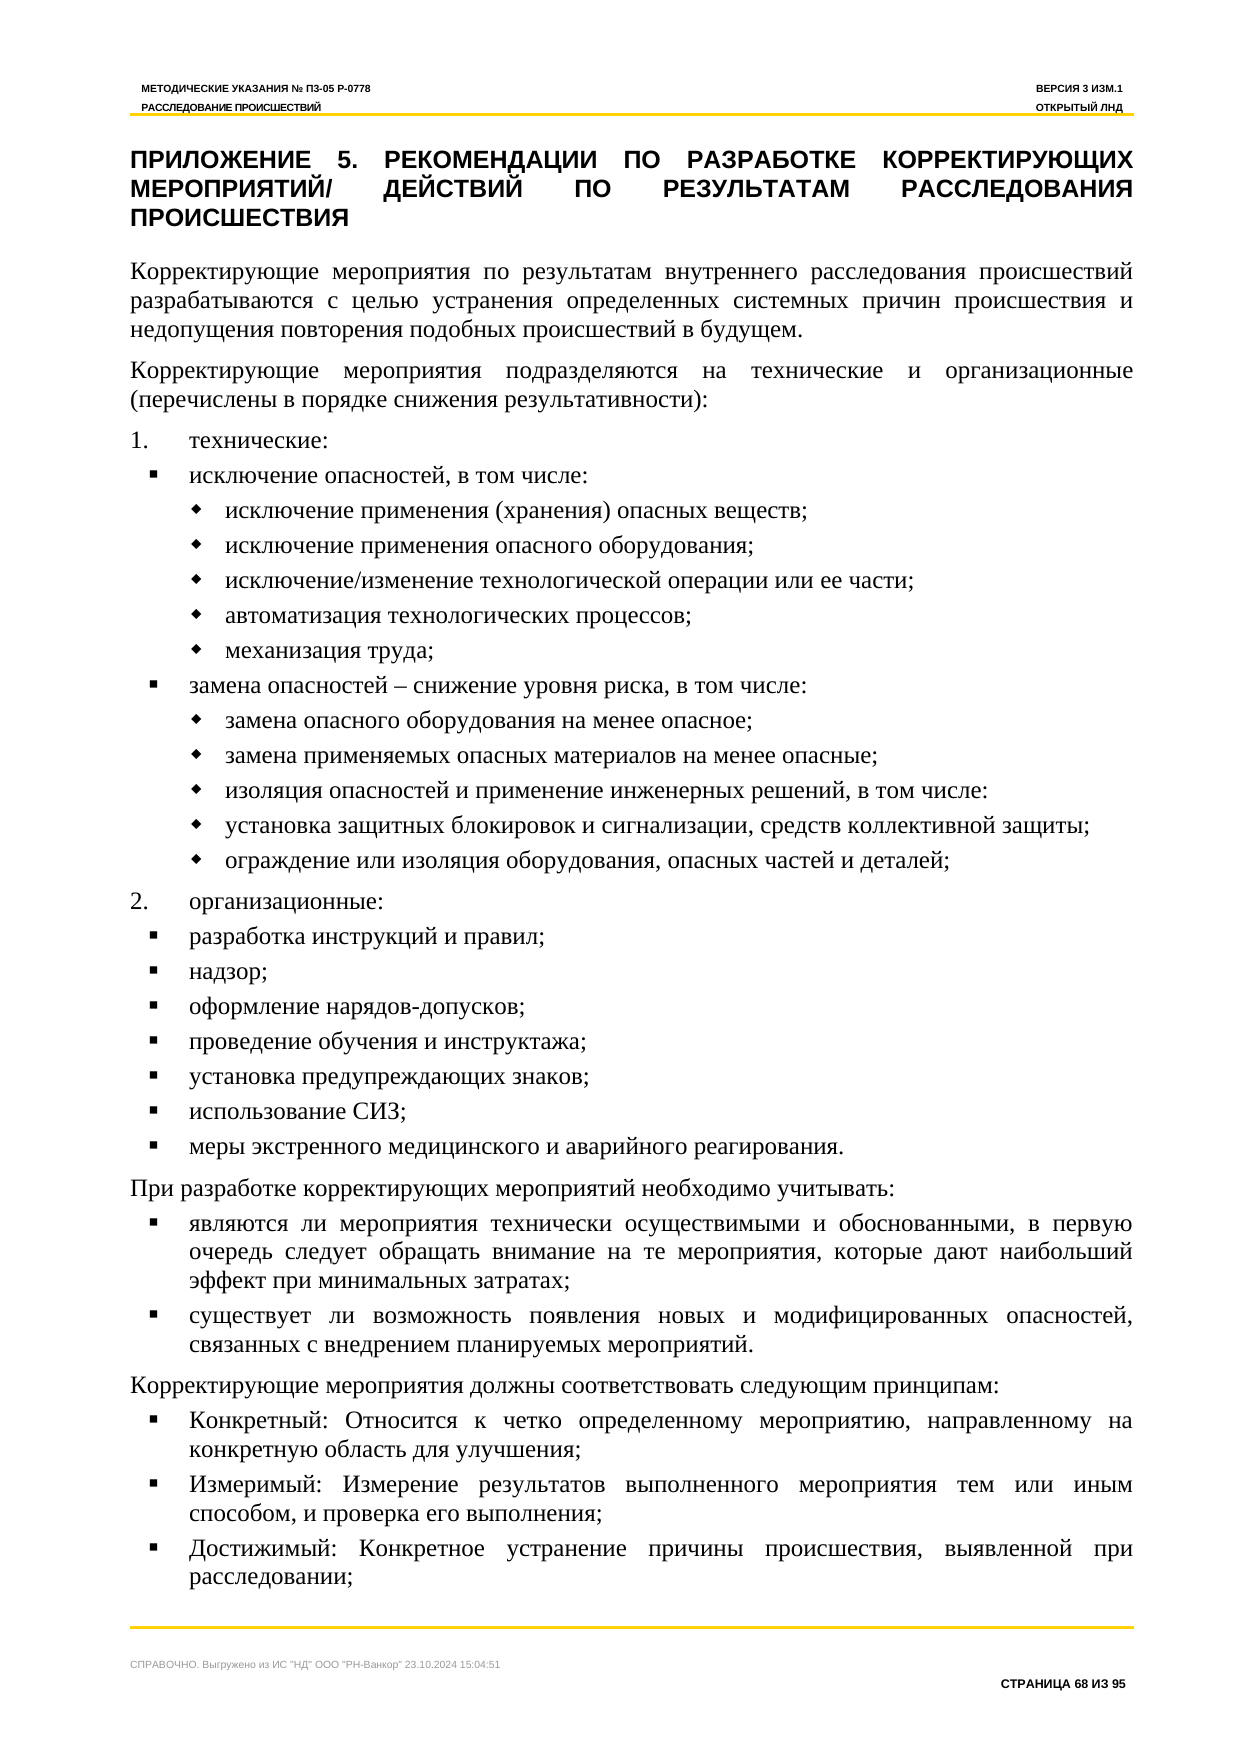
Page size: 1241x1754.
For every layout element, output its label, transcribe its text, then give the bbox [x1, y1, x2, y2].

subtitle ПРИЛОЖЕНИЕ 5. РЕКОМЕНДАЦИИ ПО РАЗРАБОТКЕ КОРРЕКТИРУЮЩИХ МЕРОПРИЯТИЙ/ ДЕЙСТВИЙ ПО РЕЗУЛЬТАТАМ РАССЛЕДОВАНИЯ ПРОИСШЕСТВИЯ [130, 145, 1134, 231]
list организационные: [130, 886, 1134, 915]
list установка защитных блокировок и сигнализации, средств коллективной защиты; [189, 810, 1134, 839]
list разработка инструкций и правил; [148, 921, 1134, 950]
list замена опасностей – снижение уровня риска, в том числе: [148, 670, 1134, 699]
list исключение применения (хранения) опасных веществ; [189, 495, 1134, 524]
list использование СИЗ; [148, 1096, 1134, 1125]
list Достижимый: Конкретное устранение причины происшествия, выявленной при расследовании; [148, 1533, 1134, 1590]
list исключение/изменение технологической операции или ее части; [189, 565, 1134, 594]
list автоматизация технологических процессов; [189, 600, 1134, 629]
list установка предупреждающих знаков; [148, 1061, 1134, 1090]
list исключение опасностей, в том числе: [148, 460, 1134, 489]
list Конкретный: Относится к четко определенному мероприятию, направленному на конкретную область для улучшения; [148, 1405, 1134, 1463]
list исключение применения опасного оборудования; [189, 530, 1134, 559]
list меры экстренного медицинского и аварийного реагирования. [148, 1131, 1134, 1160]
list Измеримый: Измерение результатов выполненного мероприятия тем или иным способом, и проверка его выполнения; [148, 1469, 1134, 1526]
text Корректирующие мероприятия должны соответствовать следующим принципам: [130, 1370, 1134, 1399]
list являются ли мероприятия технически осуществимыми и обоснованными, в первую очередь следует обращать внимание на те мероприятия, которые дают наибольший эффект при минимальных затратах; [148, 1208, 1134, 1294]
text При разработке корректирующих мероприятий необходимо учитывать: [130, 1173, 1134, 1201]
list оформление нарядов-допусков; [148, 991, 1134, 1020]
list проведение обучения и инструктажа; [148, 1026, 1134, 1055]
list изоляция опасностей и применение инженерных решений, в том числе: [189, 775, 1134, 804]
text Корректирующие мероприятия подразделяются на технические и организационные (перечислены в порядке снижения результативности): [130, 355, 1134, 413]
list ограждение или изоляция оборудования, опасных частей и деталей; [189, 845, 1134, 874]
list технические: [130, 425, 1134, 454]
list надзор; [148, 956, 1134, 985]
list замена опасного оборудования на менее опасное; [189, 705, 1134, 734]
list механизация труда; [189, 635, 1134, 664]
list замена применяемых опасных материалов на менее опасные; [189, 740, 1134, 769]
text Корректирующие мероприятия по результатам внутреннего расследования происшествий разрабатываются с целью устранения определенных системных причин происшествия и недопущения повторения подобных происшествий в будущем. [130, 256, 1134, 343]
list существует ли возможность появления новых и модифицированных опасностей, связанных с внедрением планируемых мероприятий. [148, 1300, 1134, 1358]
